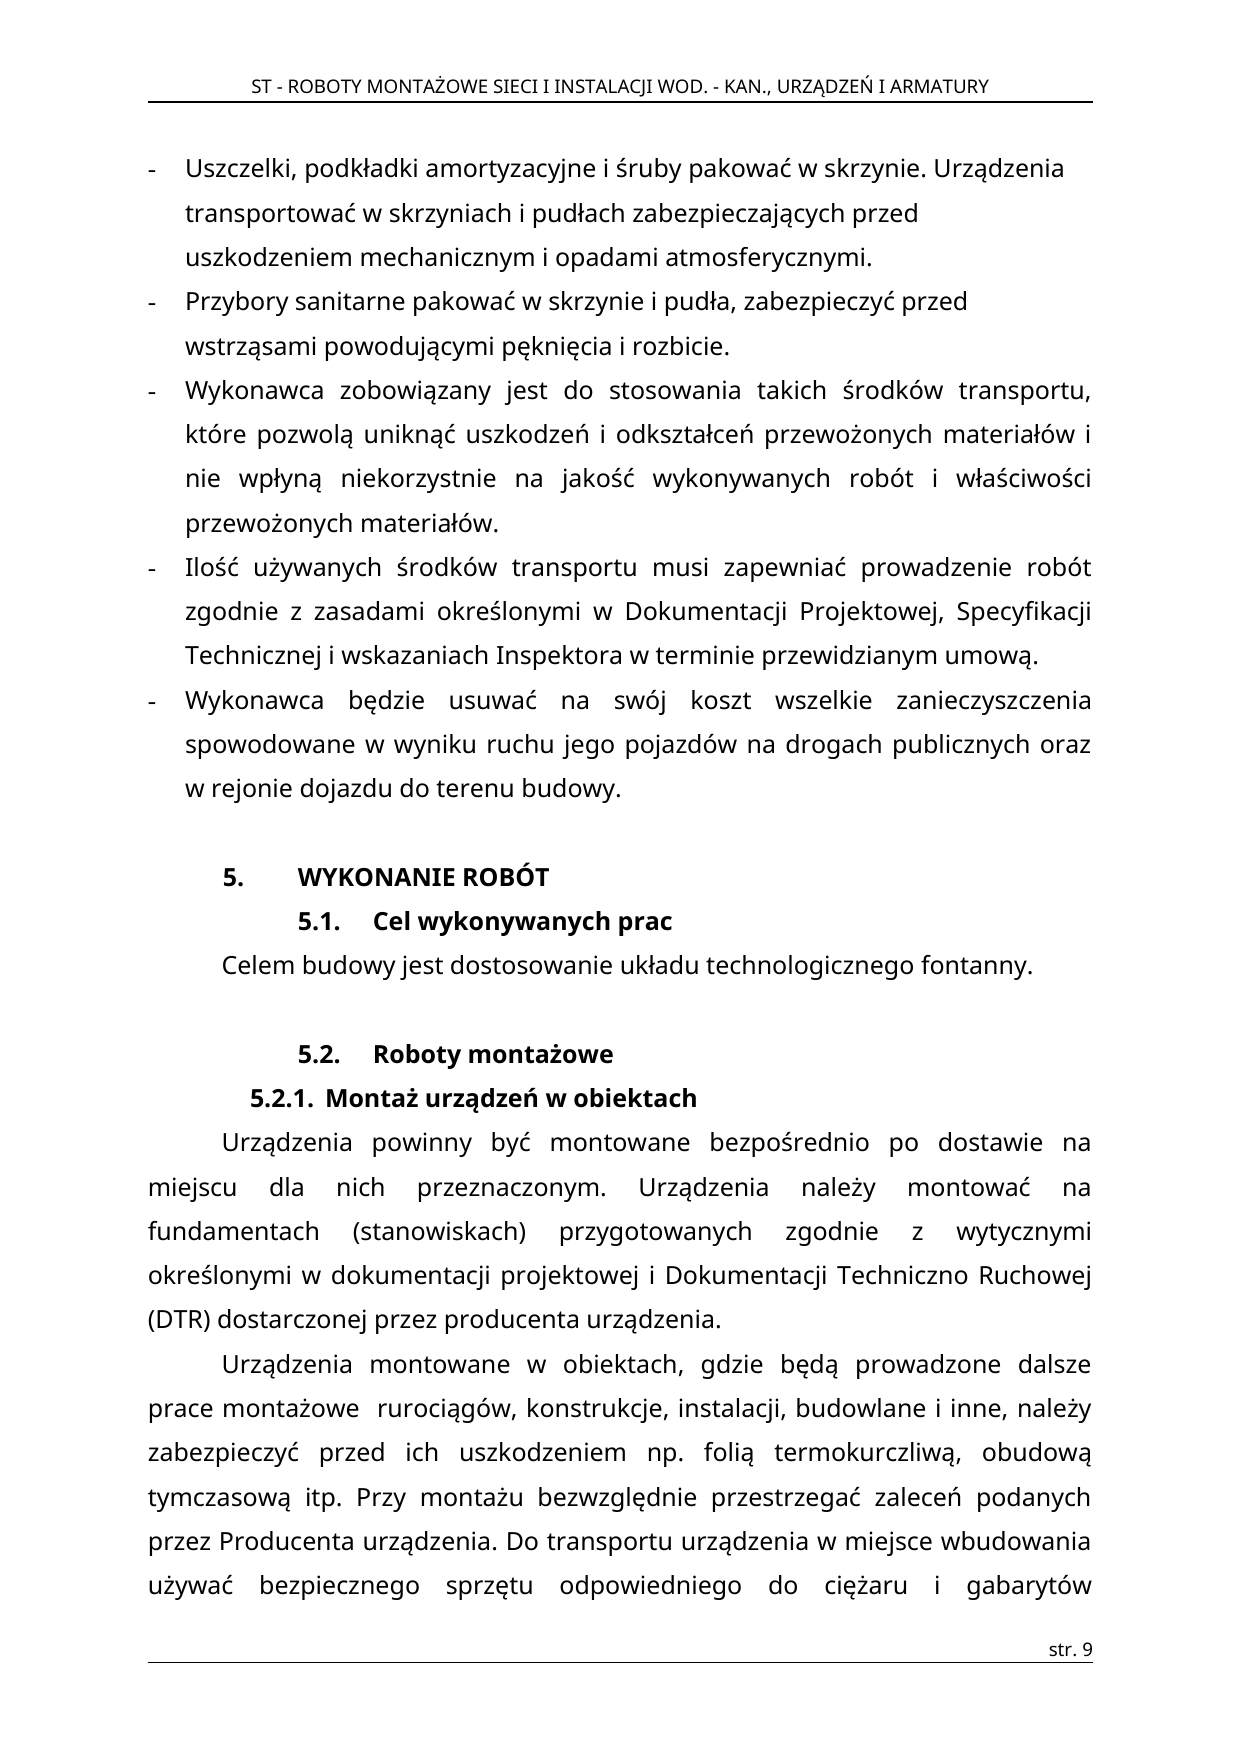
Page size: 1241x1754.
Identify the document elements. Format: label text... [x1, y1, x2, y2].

list Wykonawca będzie usuwać na swój koszt wszelkie zanieczyszczenia spowodowane w wyniku ruchu jego pojazdów na drogach publicznych oraz w rejonie dojazdu do terenu budowy. [148, 682, 1093, 805]
list Montaż urządzeń w obiektach [250, 1081, 1093, 1115]
subtitle WYKONANIE ROBÓT [223, 859, 1093, 893]
list Ilość używanych środków transportu musi zapewniać prowadzenie robót zgodnie z zasadami określonymi w Dokumentacji Projektowej, Specyfikacji Technicznej i wskazaniach Inspektora w terminie przewidzianym umową. [148, 549, 1093, 672]
text Urządzenia powinny być montowane bezpośrednio po dostawie na miejscu dla nich przeznaczonym. Urządzenia należy montować na fundamentach (stanowiskach) przygotowanych zgodnie z wytycznymi określonymi w dokumentacji projektowej i Dokumentacji Techniczno Ruchowej (DTR) dostarczonej przez producenta urządzenia. [148, 1125, 1093, 1336]
list Przybory sanitarne pakować w skrzynie i pudła, zabezpieczyć przed wstrząsami powodującymi pęknięcia i rozbicie. [148, 284, 1093, 362]
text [148, 1346, 1093, 1602]
list Uszczelki, podkładki amortyzacyjne i śruby pakować w skrzynie. Urządzenia transportować w skrzyniach i pudłach zabezpieczających przed uszkodzeniem mechanicznym i opadami atmosferycznymi. [148, 151, 1093, 274]
list Roboty montażowe [298, 1036, 1093, 1071]
text Celem budowy jest dostosowanie układu technologicznego fontanny. [148, 948, 1093, 982]
list Cel wykonywanych prac [298, 904, 1093, 938]
list Wykonawca zobowiązany jest do stosowania takich środków transportu, które pozwolą uniknąć uszkodzeń i odkształceń przewożonych materiałów i nie wpłyną niekorzystnie na jakość wykonywanych robót i właściwości przewożonych materiałów. [148, 372, 1093, 539]
